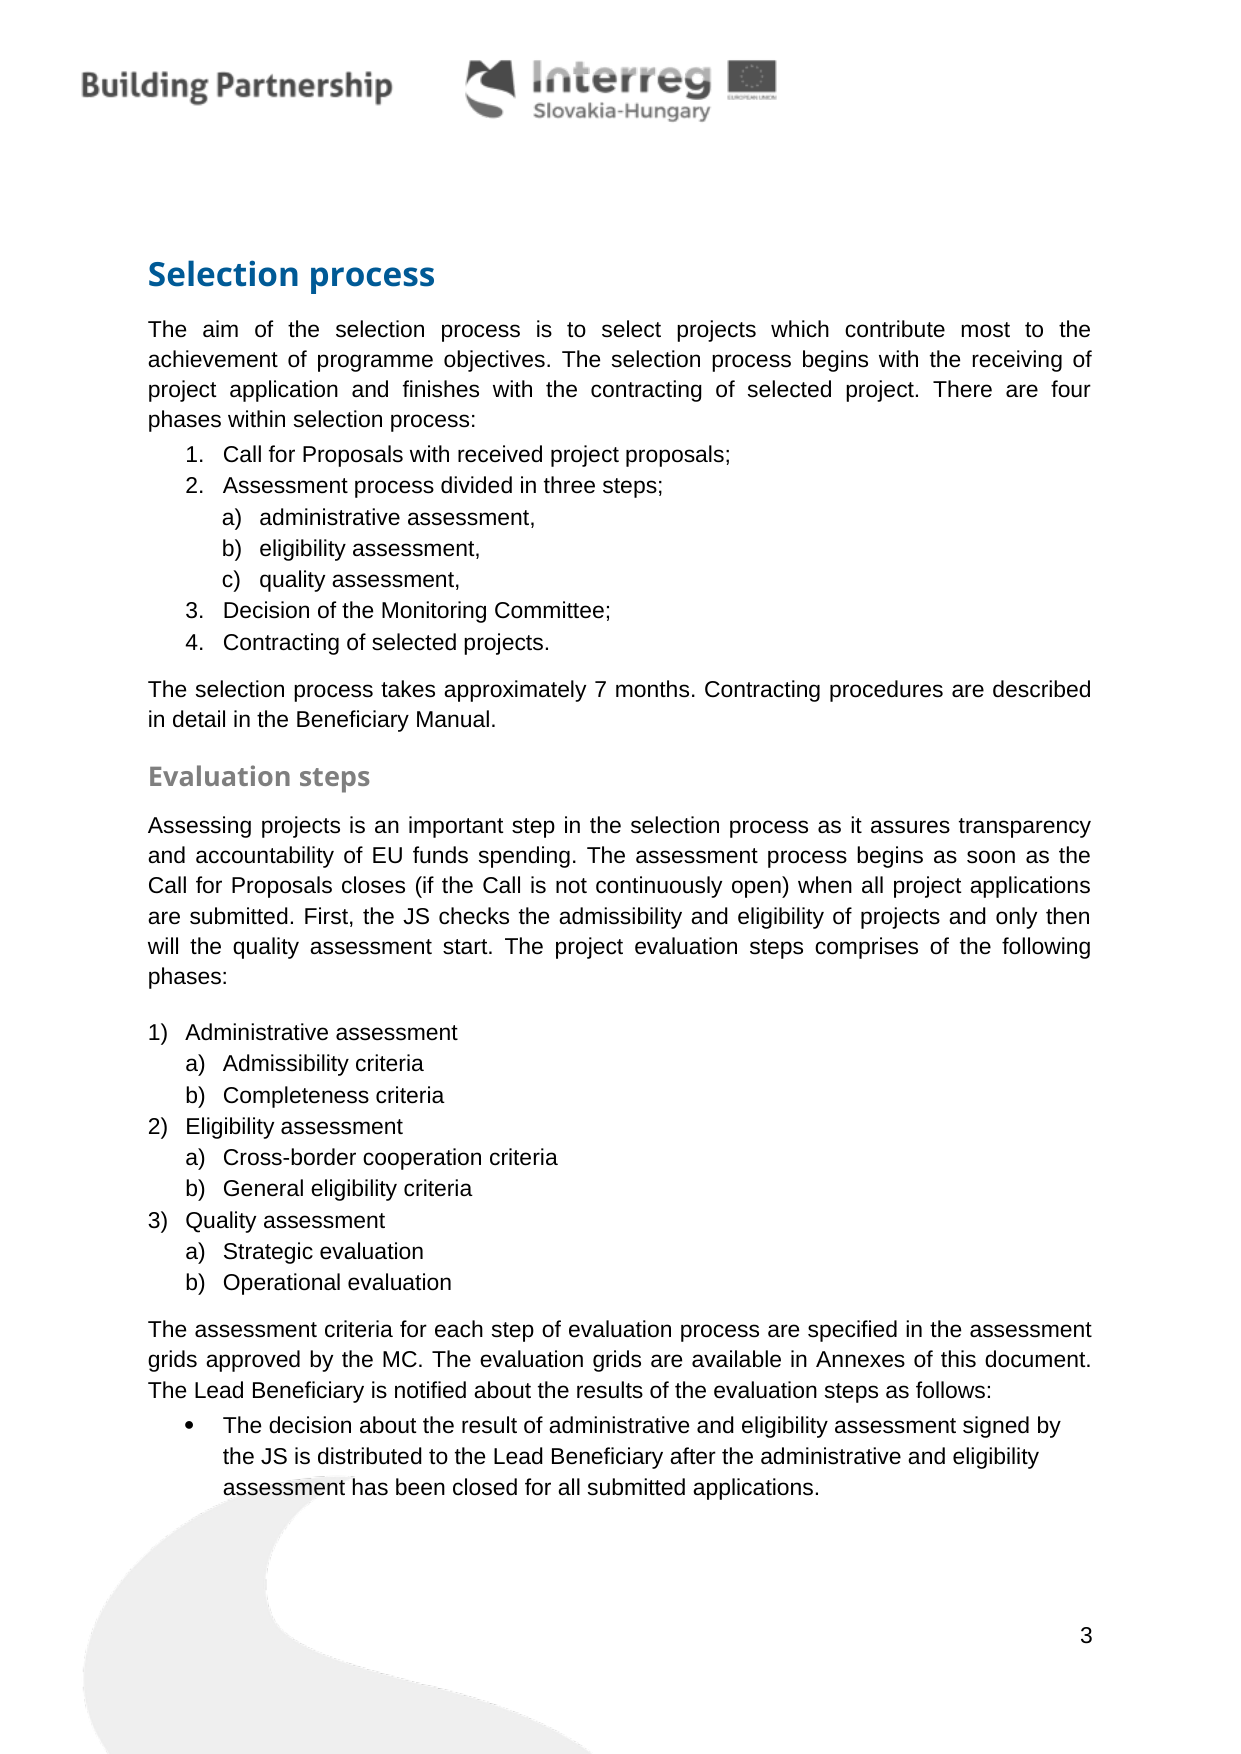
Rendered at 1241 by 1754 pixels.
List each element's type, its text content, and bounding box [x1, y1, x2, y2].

text The assessment criteria for each step of evaluation process are specified in the assessment grids approved by the MC. The evaluation grids are available in Annexes of this document. The Lead Beneficiary is notified about the results of the evaluation steps as follows: [148, 1316, 1092, 1403]
subtitle Evaluation steps [148, 757, 1092, 794]
list Eligibility assessment [148, 1108, 1092, 1139]
list Quality assessment [148, 1202, 1092, 1233]
text Assessing projects is an important step in the selection process as it assures transparency and accountability of EU funds spending. The assessment process begins as soon as the Call for Proposals closes (if the Call is not continuously open) when all project applications are submitted. First, the JS checks the admissibility and eligibility of projects and only then will the quality assessment start. The project evaluation steps comprises of the following phases: [148, 812, 1092, 989]
list eligibility assessment, [222, 530, 1092, 561]
list Administrative assessment [148, 1014, 1092, 1045]
text The selection process takes approximately 7 months. Contracting procedures are described in detail in the Beneficiary Manual. [148, 676, 1092, 732]
list Cross-border cooperation criteria [185, 1139, 1092, 1170]
list The decision about the result of administrative and eligibility assessment signed by the JS is distributed to the Lead Beneficiary after the administrative and eligibility assessment has been closed for all submitted applications. [185, 1407, 1092, 1501]
list Admissibility criteria [185, 1045, 1092, 1077]
list Contracting of selected projects. [185, 624, 1092, 655]
list Decision of the Monitoring Committee; [185, 593, 1092, 624]
list Operational evaluation [185, 1264, 1092, 1295]
list Call for Proposals with received project proposals; [185, 436, 1092, 468]
subtitle Selection process [148, 251, 1092, 296]
picture [0, 0, 1241, 1754]
text The aim of the selection process is to select projects which contribute most to the achievement of programme objectives. The selection process begins with the receiving of project application and finishes with the contracting of selected project. There are four phases within selection process: [148, 316, 1092, 432]
list Strategic evaluation [185, 1233, 1092, 1264]
list Completeness criteria [185, 1077, 1092, 1108]
list General eligibility criteria [185, 1170, 1092, 1202]
list administrative assessment, [222, 499, 1092, 530]
list Assessment process divided in three steps; [185, 468, 1092, 499]
list quality assessment, [222, 561, 1092, 593]
